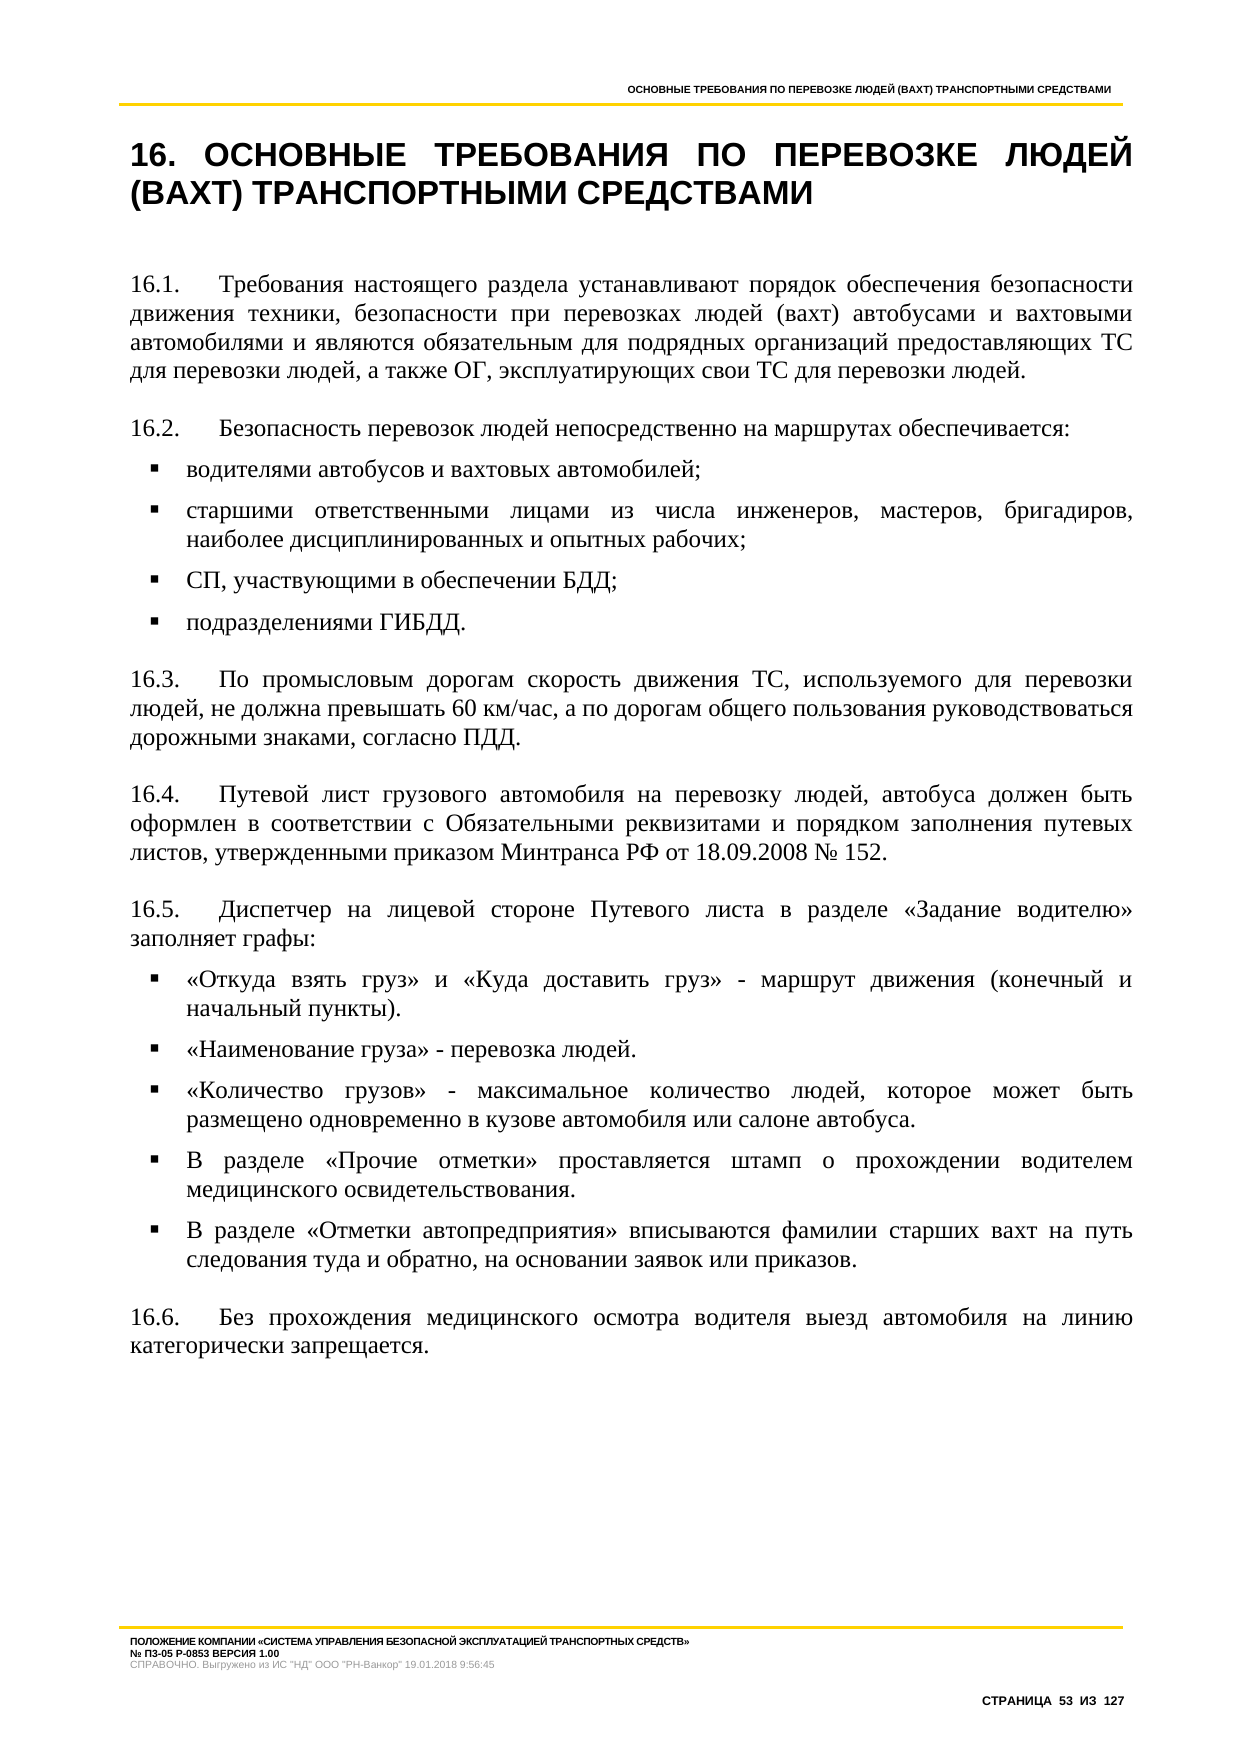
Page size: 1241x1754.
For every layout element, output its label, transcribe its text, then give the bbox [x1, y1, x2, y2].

list В разделе «Отметки автопредприятия» вписываются фамилии старших вахт на путь следования туда и обратно, на основании заявок или приказов. [149, 1216, 1134, 1273]
list Путевой лист грузового автомобиля на перевозку людей, автобуса должен быть оформлен в соответствии с Обязательными реквизитами и порядком заполнения путевых листов, утвержденными приказом Минтранса РФ от 18.09.2008 № 152. [130, 779, 1134, 866]
list Безопасность перевозок людей непосредственно на маршрутах обеспечивается: [130, 413, 1134, 442]
list «Количество грузов» - максимальное количество людей, которое может быть размещено одновременно в кузове автомобиля или салоне автобуса. [149, 1076, 1134, 1133]
list По промысловым дорогам скорость движения ТС, используемого для перевозки людей, не должна превышать 60 км/час, а по дорогам общего пользования руководствоваться дорожными знаками, согласно ПДД. [130, 664, 1134, 751]
list «Откуда взять груз» и «Куда доставить груз» - маршрут движения (конечный и начальный пункты). [149, 964, 1134, 1022]
list «Наименование груза» - перевозка людей. [149, 1034, 1134, 1063]
list Без прохождения медицинского осмотра водителя выезд автомобиля на линию категорически запрещается. [130, 1302, 1134, 1359]
list Диспетчер на лицевой стороне Путевого листа в разделе «Задание водителю» заполняет графы: [130, 894, 1134, 952]
list водителями автобусов и вахтовых автомобилей; [149, 454, 1134, 483]
list В разделе «Прочие отметки» проставляется штамп о прохождении водителем медицинского освидетельствования. [149, 1146, 1134, 1203]
list Требования настоящего раздела устанавливают порядок обеспечения безопасности движения техники, безопасности при перевозках людей (вахт) автобусами и вахтовыми автомобилями и являются обязательным для подрядных организаций предоставляющих ТС для перевозки людей, а также ОГ, эксплуатирующих свои ТС для перевозки людей. [130, 269, 1134, 384]
list СП, участвующими в обеспечении БДД; [149, 566, 1134, 594]
list ОСНОВНЫЕ ТРЕБОВАНИЯ ПО ПЕРЕВОЗКЕ ЛЮДЕЙ (ВАХТ) ТРАНСПОРТНЫМИ СРЕДСТВАМИ [130, 135, 1134, 212]
list старшими ответственными лицами из числа инженеров, мастеров, бригадиров, наиболее дисциплинированных и опытных рабочих; [149, 496, 1134, 553]
list подразделениями ГИБДД. [149, 607, 1134, 636]
